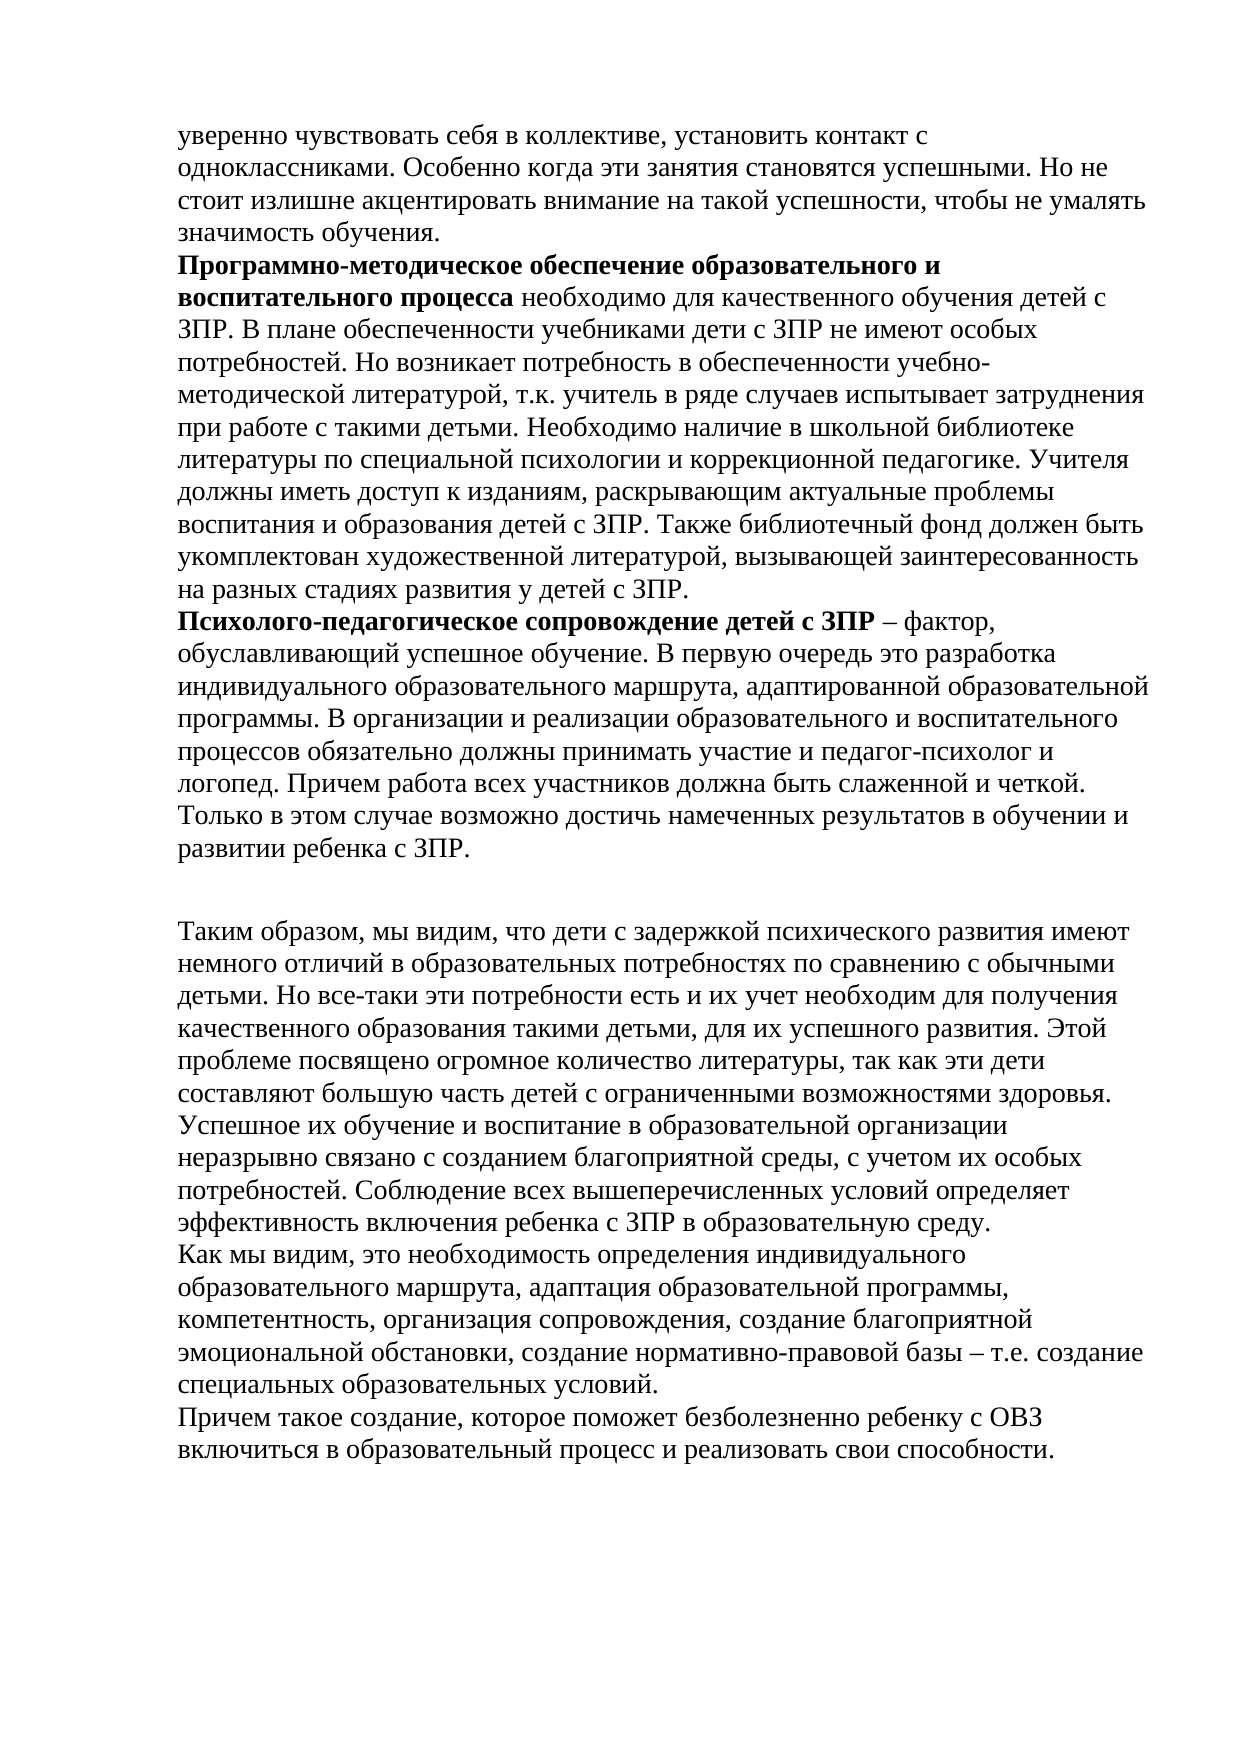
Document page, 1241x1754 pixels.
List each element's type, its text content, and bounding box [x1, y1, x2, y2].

text Таким образом, мы видим, что дети с задержкой психического развития имеют немного отличий в образовательных потребностях по сравнению с обычными детьми. Но все-таки эти потребности есть и их учет необходим для получения качественного образования такими детьми, для их успешного развития. Этой проблеме посвящено огромное количество литературы, так как эти дети составляют большую часть детей с ограниченными возможностями здоровья. Успешное их обучение и воспитание в образовательной организации неразрывно связано с созданием благоприятной среды, с учетом их особых потребностей. Соблюдение всех вышеперечисленных условий определяет эффективность включения ребенка с ЗПР в образовательную среду. [177, 914, 1152, 1238]
text Психолого-педагогическое сопровождение детей с ЗПР – фактор, обуславливающий успешное обучение. В первую очередь это разработка индивидуального образовательного маршрута, адаптированной образовательной программы. В организации и реализации образовательного и воспитательного процессов обязательно должны принимать участие и педагог-психолог и логопед. Причем работа всех участников должна быть слаженной и четкой. Только в этом случае возможно достичь намеченных результатов в обучении и развитии ребенка с ЗПР. [177, 604, 1152, 863]
text Как мы видим, это необходимость определения индивидуального образовательного маршрута, адаптация образовательной программы, компетентность, организация сопровождения, создание благоприятной эмоциональной обстановки, создание нормативно-правовой базы – т.е. создание специальных образовательных условий. [177, 1238, 1152, 1399]
text Причем такое создание, которое поможет безболезненно ребенку с ОВЗ включиться в образовательный процесс и реализовать свои способности. [177, 1399, 1152, 1464]
text Программно-методическое обеспечение образовательного и воспитательного процесса необходимо для качественного обучения детей с ЗПР. В плане обеспеченности учебниками дети с ЗПР не имеют особых потребностей. Но возникает потребность в обеспеченности учебно-методической литературой, т.к. учитель в ряде случаев испытывает затруднения при работе с такими детьми. Необходимо наличие в школьной библиотеке литературы по специальной психологии и коррекционной педагогике. Учителя должны иметь доступ к изданиям, раскрывающим актуальные проблемы воспитания и образования детей с ЗПР. Также библиотечный фонд должен быть укомплектован художественной литературой, вызывающей заинтересованность на разных стадиях развития у детей с ЗПР. [177, 248, 1152, 604]
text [177, 118, 1152, 248]
